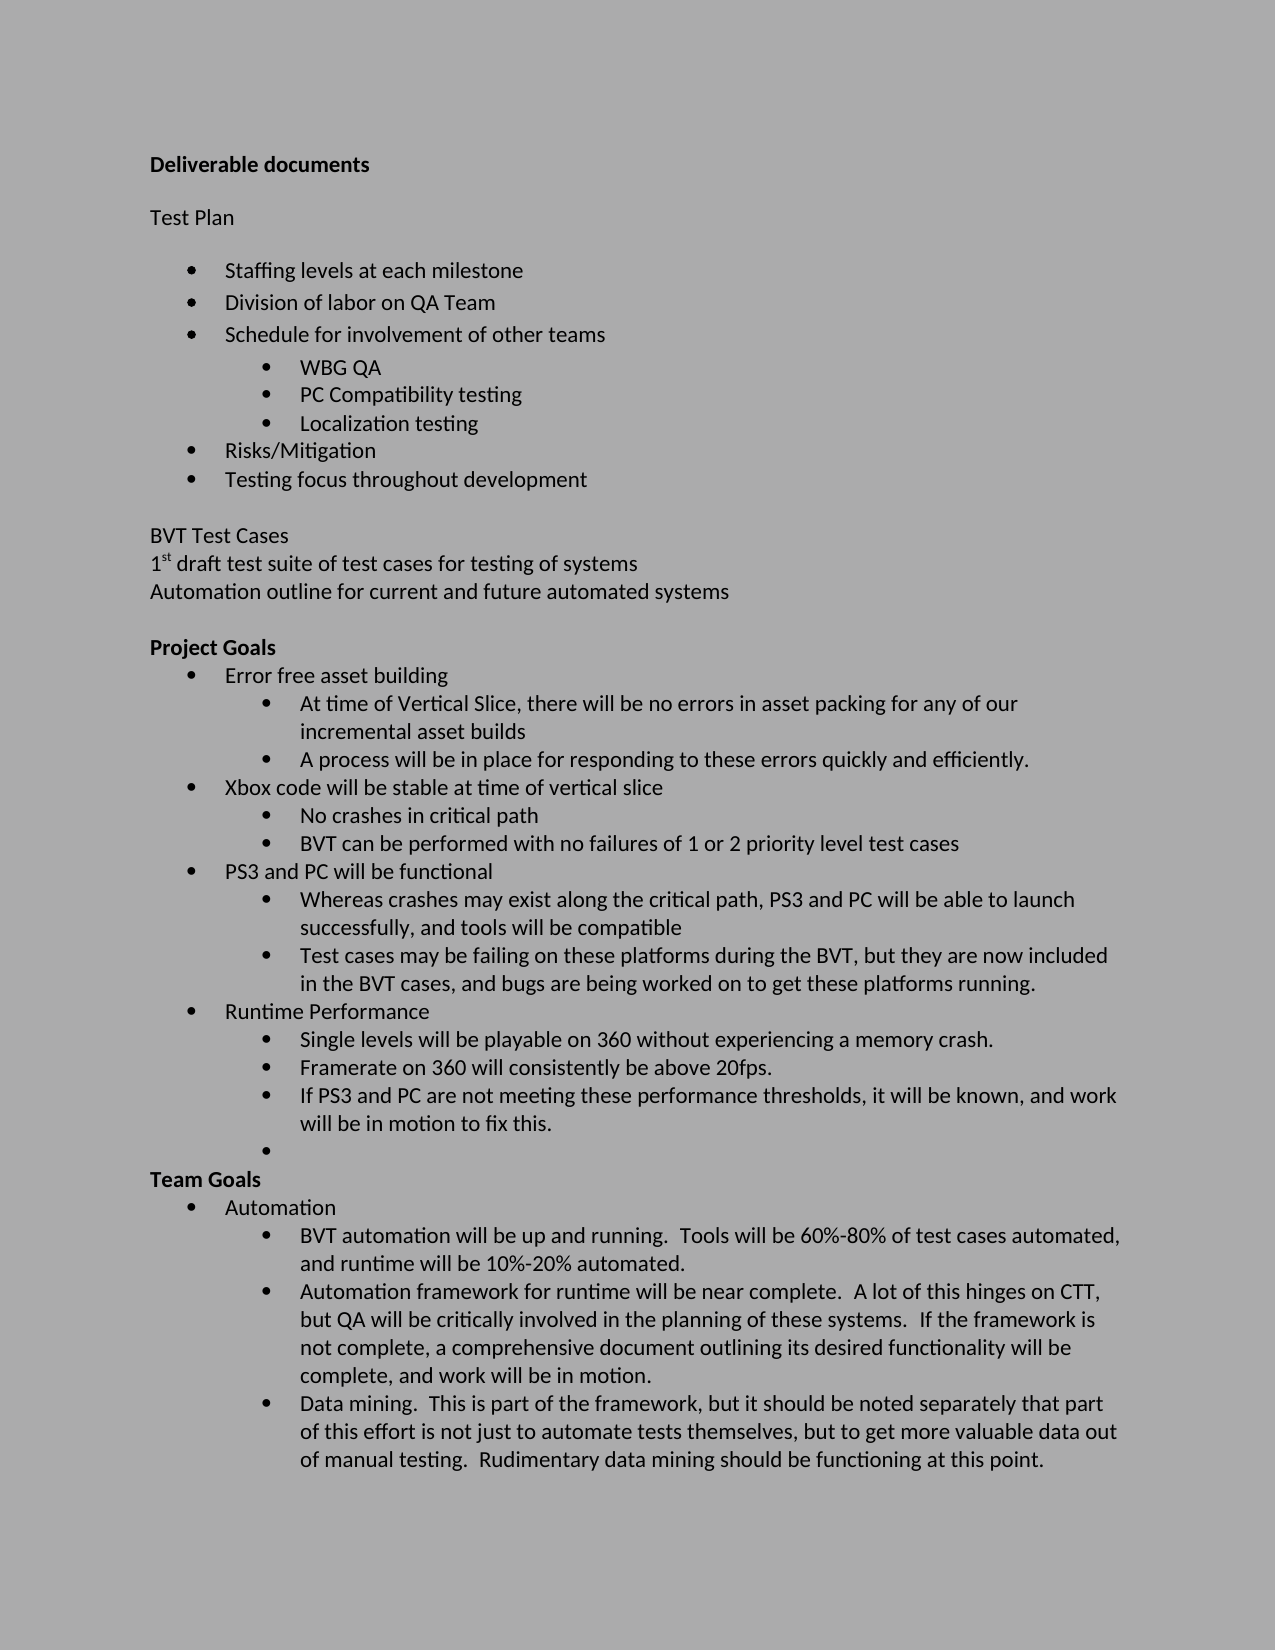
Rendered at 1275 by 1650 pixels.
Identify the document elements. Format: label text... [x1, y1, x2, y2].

text Test Plan [150, 203, 1125, 231]
text Team Goals [150, 1165, 1125, 1193]
list If PS3 and PC are not meeting these performance thresholds, it will be known, and work will be in motion to fix this. [262, 1081, 1125, 1137]
text Automation outline for current and future automated systems [150, 577, 1125, 605]
list WBG QA [262, 353, 1125, 381]
list Xbox code will be stable at time of vertical slice [187, 773, 1125, 801]
list Project Goals [150, 633, 1125, 661]
text BVT Test Cases [150, 521, 1125, 549]
list Testing focus throughout development [187, 465, 1125, 493]
list Single levels will be playable on 360 without experiencing a memory crash. [262, 1025, 1125, 1053]
list Staffing levels at each milestone [187, 256, 1125, 284]
list PS3 and PC will be functional [187, 857, 1125, 885]
list A process will be in place for responding to these errors quickly and efficiently. [262, 745, 1125, 773]
list Automation [187, 1193, 1125, 1221]
list Schedule for involvement of other teams [187, 320, 1125, 348]
list At time of Vertical Slice, there will be no errors in asset packing for any of our incremental asset builds [262, 689, 1125, 745]
list Risks/Mitigation [187, 437, 1125, 465]
list Runtime Performance [187, 997, 1125, 1025]
list Test cases may be failing on these platforms during the BVT, but they are now included in the BVT cases, and bugs are being worked on to get these platforms running. [262, 941, 1125, 997]
text Deliverable documents [150, 150, 1125, 178]
list Error free asset building [187, 661, 1125, 689]
list Automation framework for runtime will be near complete. A lot of this hinges on CTT, but QA will be critically involved in the planning of these systems. If the framework is not complete, a comprehensive document outlining its desired functionality will be complete, and work will be in motion. [262, 1277, 1125, 1389]
list Whereas crashes may exist along the critical path, PS3 and PC will be able to launch successfully, and tools will be compatible [262, 885, 1125, 941]
list Framerate on 360 will consistently be above 20fps. [262, 1053, 1125, 1081]
list Division of labor on QA Team [187, 288, 1125, 316]
list BVT can be performed with no failures of 1 or 2 priority level test cases [262, 829, 1125, 857]
list PC Compatibility testing [262, 381, 1125, 409]
list No crashes in critical path [262, 801, 1125, 829]
list BVT automation will be up and running. Tools will be 60%-80% of test cases automated, and runtime will be 10%-20% automated. [262, 1221, 1125, 1277]
text 1st draft test suite of test cases for testing of systems [150, 549, 1125, 577]
list Localization testing [262, 409, 1125, 437]
list Data mining. This is part of the framework, but it should be noted separately that part of this effort is not just to automate tests themselves, but to get more valuable data out of manual testing. Rudimentary data mining should be functioning at this point. [262, 1389, 1125, 1473]
